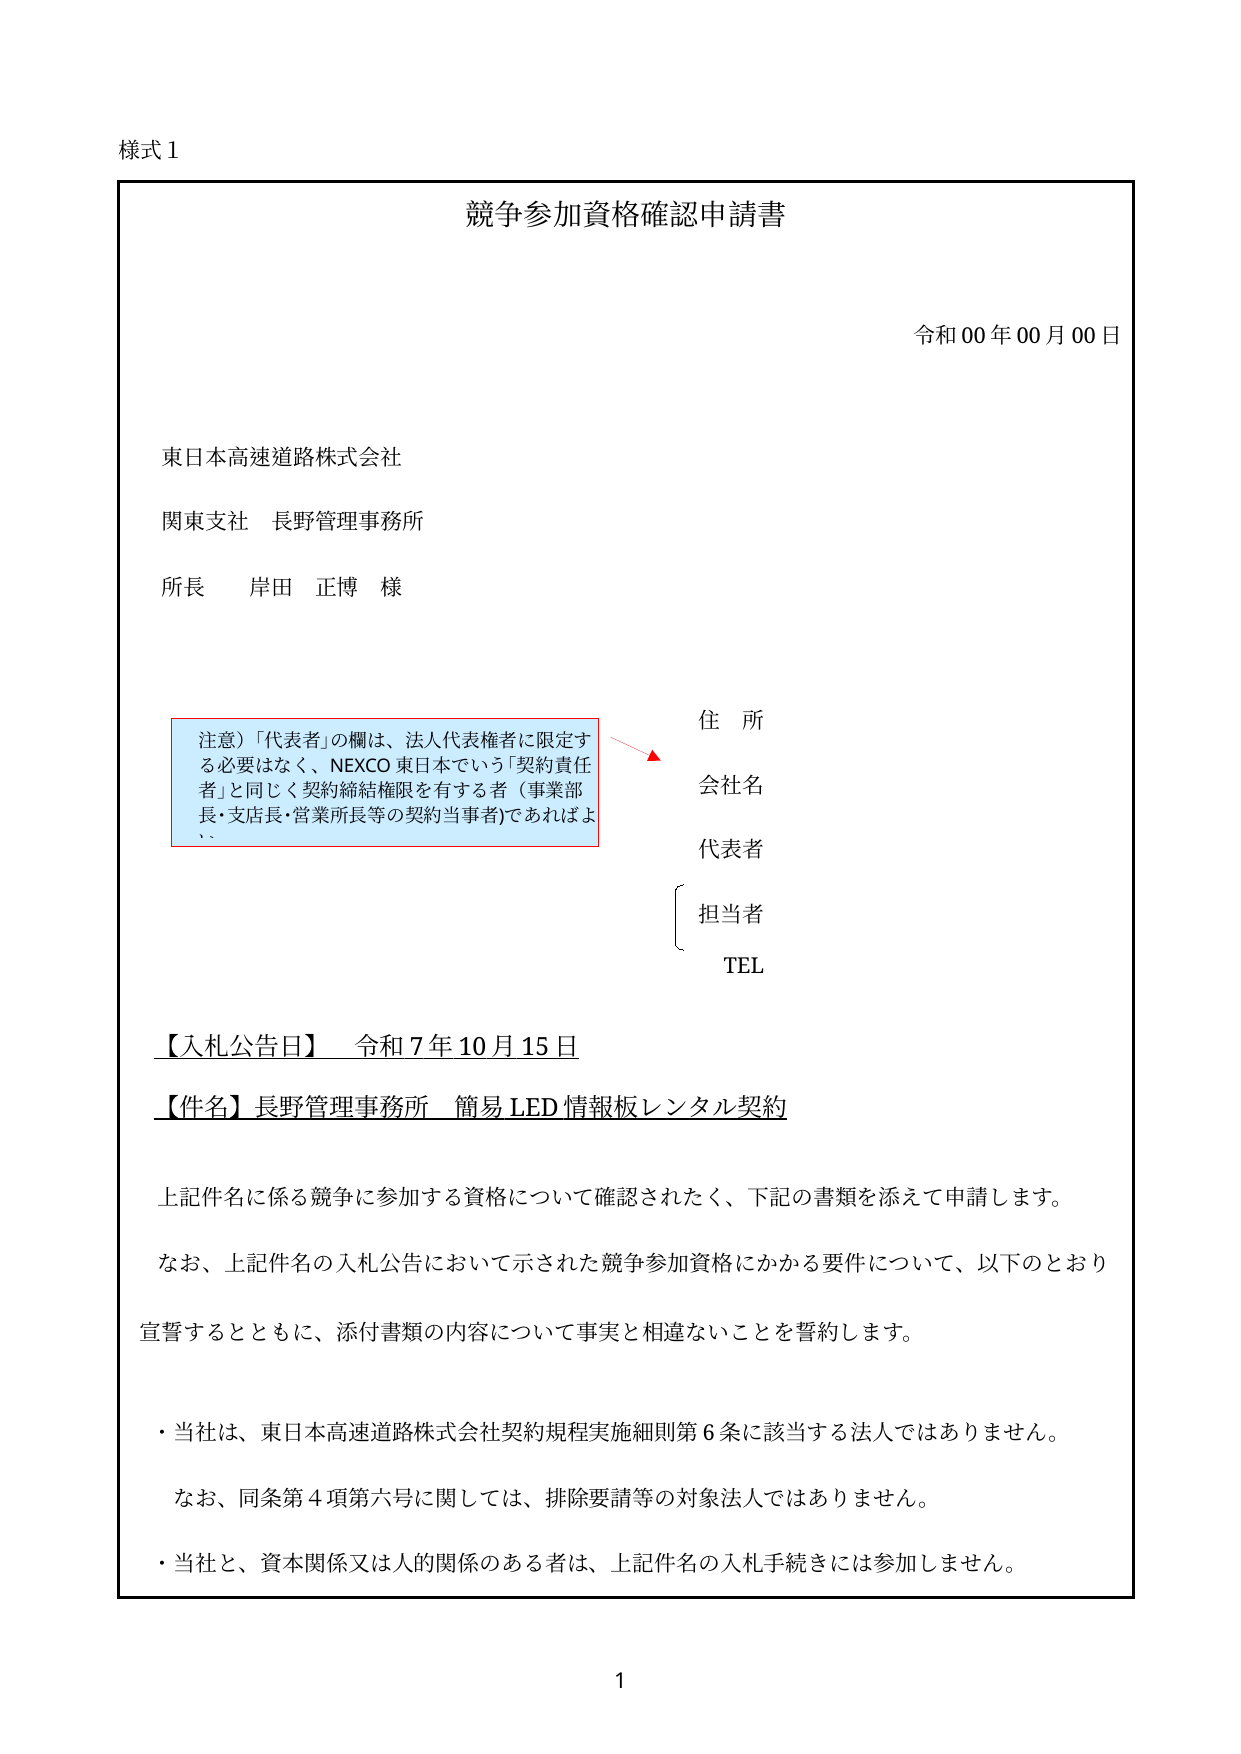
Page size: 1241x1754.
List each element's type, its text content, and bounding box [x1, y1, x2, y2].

text 様式１ [118, 119, 1122, 180]
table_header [120, 183, 1132, 1596]
